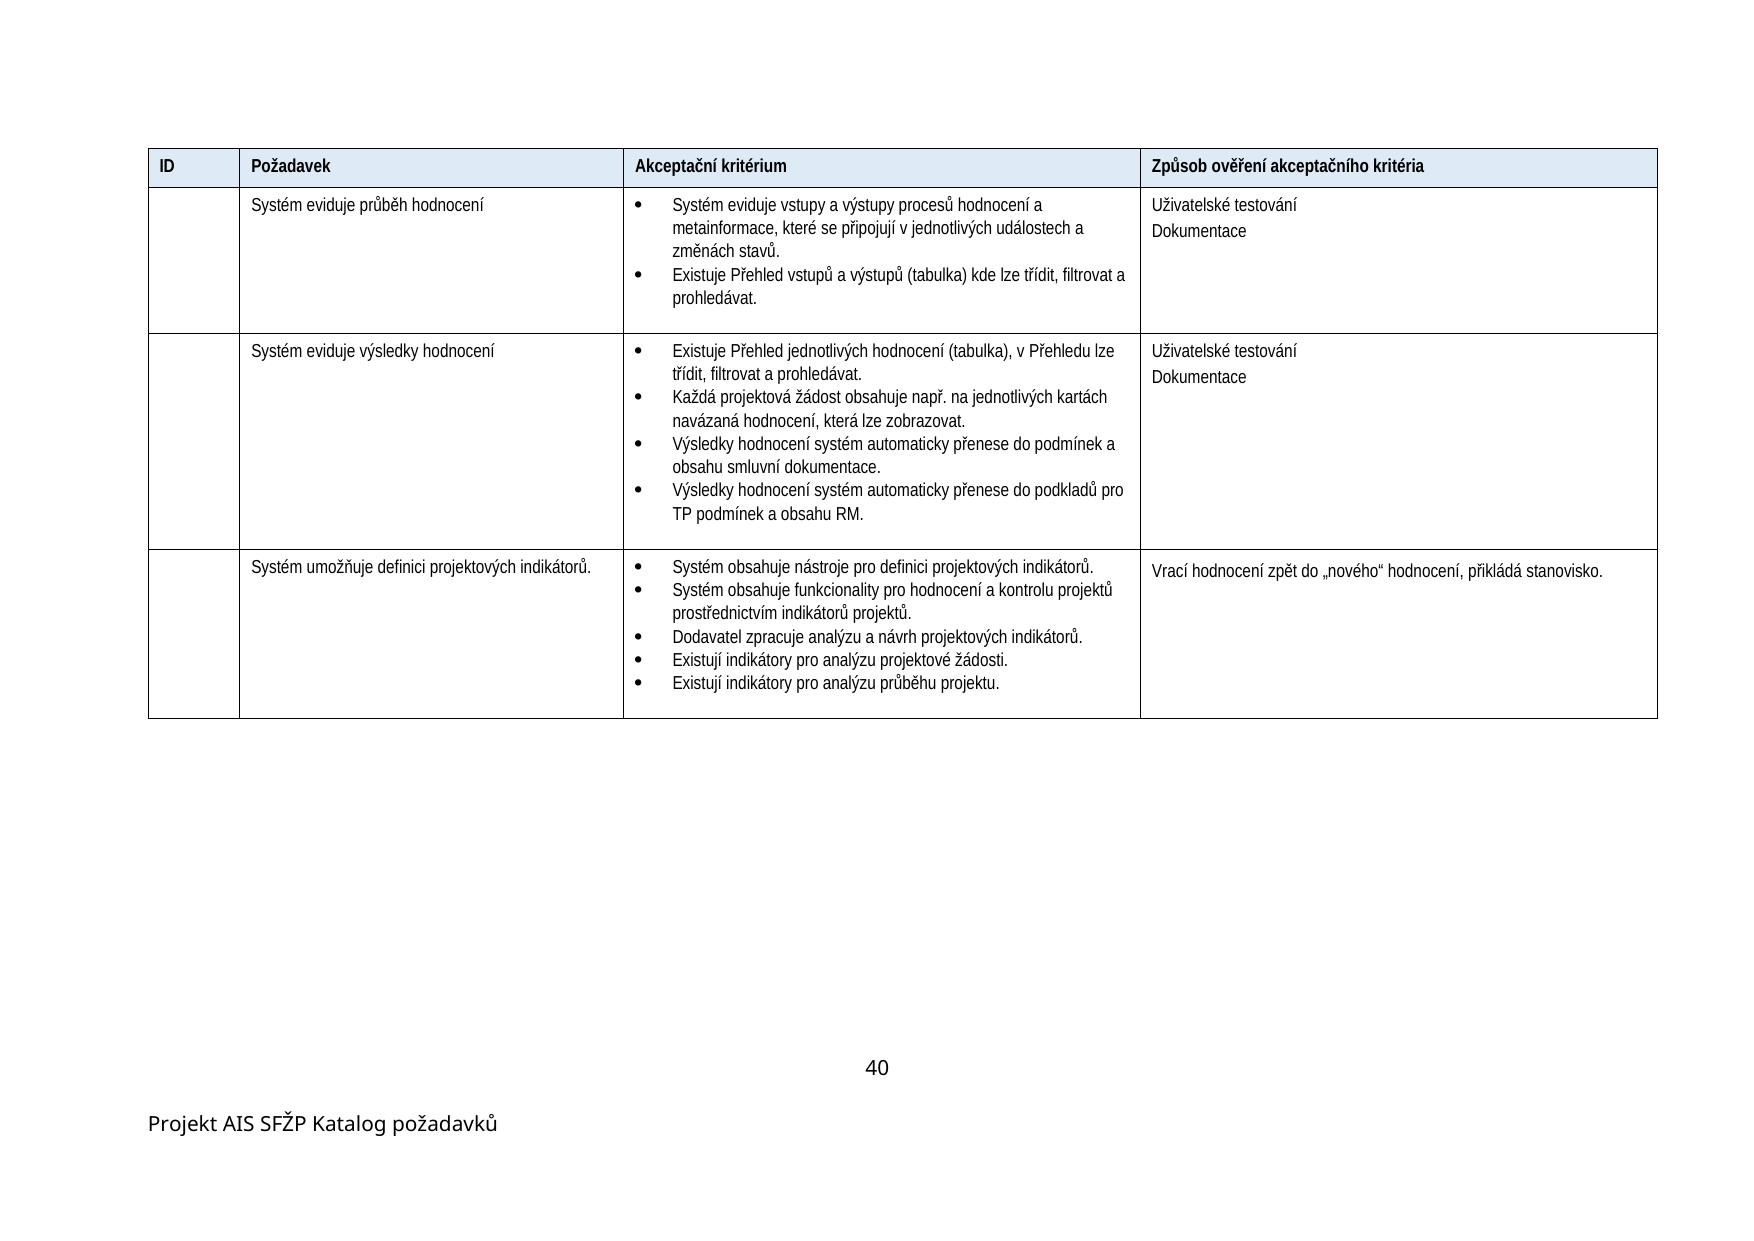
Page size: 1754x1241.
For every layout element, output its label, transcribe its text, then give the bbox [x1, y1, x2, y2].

table_cell Vrací hodnocení zpět do „nového“ hodnocení, přikládá stanovisko. [1141, 550, 1657, 718]
table_header Akceptační kritérium [624, 149, 1140, 187]
table_cell Systém umožňuje definici projektových indikátorů. [240, 550, 623, 718]
table_cell Systém obsahuje nástroje pro definici projektových indikátorů. Systém obsahuje funkcionality pro hodnocení a kontrolu projektů prostřednictvím indikátorů projektů. Dodavatel zpracuje analýzu a návrh projektových indikátorů. Existují indikátory pro analýzu projektové žádosti. Existují indikátory pro analýzu průběhu projektu. [624, 550, 1140, 718]
table_cell [149, 550, 239, 718]
table_cell Existuje Přehled jednotlivých hodnocení (tabulka), v Přehledu lze třídit, filtrovat a prohledávat. Každá projektová žádost obsahuje např. na jednotlivých kartách navázaná hodnocení, která lze zobrazovat. Výsledky hodnocení systém automaticky přenese do podmínek a obsahu smluvní dokumentace. Výsledky hodnocení systém automaticky přenese do podkladů pro TP podmínek a obsahu RM. [624, 334, 1140, 549]
table_header ID [149, 149, 239, 187]
table_cell [149, 334, 239, 549]
table_cell Systém eviduje vstupy a výstupy procesů hodnocení a metainformace, které se připojují v jednotlivých událostech a změnách stavů. Existuje Přehled vstupů a výstupů (tabulka) kde lze třídit, filtrovat a prohledávat. [624, 188, 1140, 333]
table_cell Systém eviduje průběh hodnocení [240, 188, 623, 333]
table_header Způsob ověření akceptačního kritéria [1141, 149, 1657, 187]
table_cell [149, 188, 239, 333]
table_header Požadavek [240, 149, 623, 187]
table_cell Uživatelské testování Dokumentace [1141, 334, 1657, 549]
table_cell Uživatelské testování Dokumentace [1141, 188, 1657, 333]
table_cell Systém eviduje výsledky hodnocení [240, 334, 623, 549]
